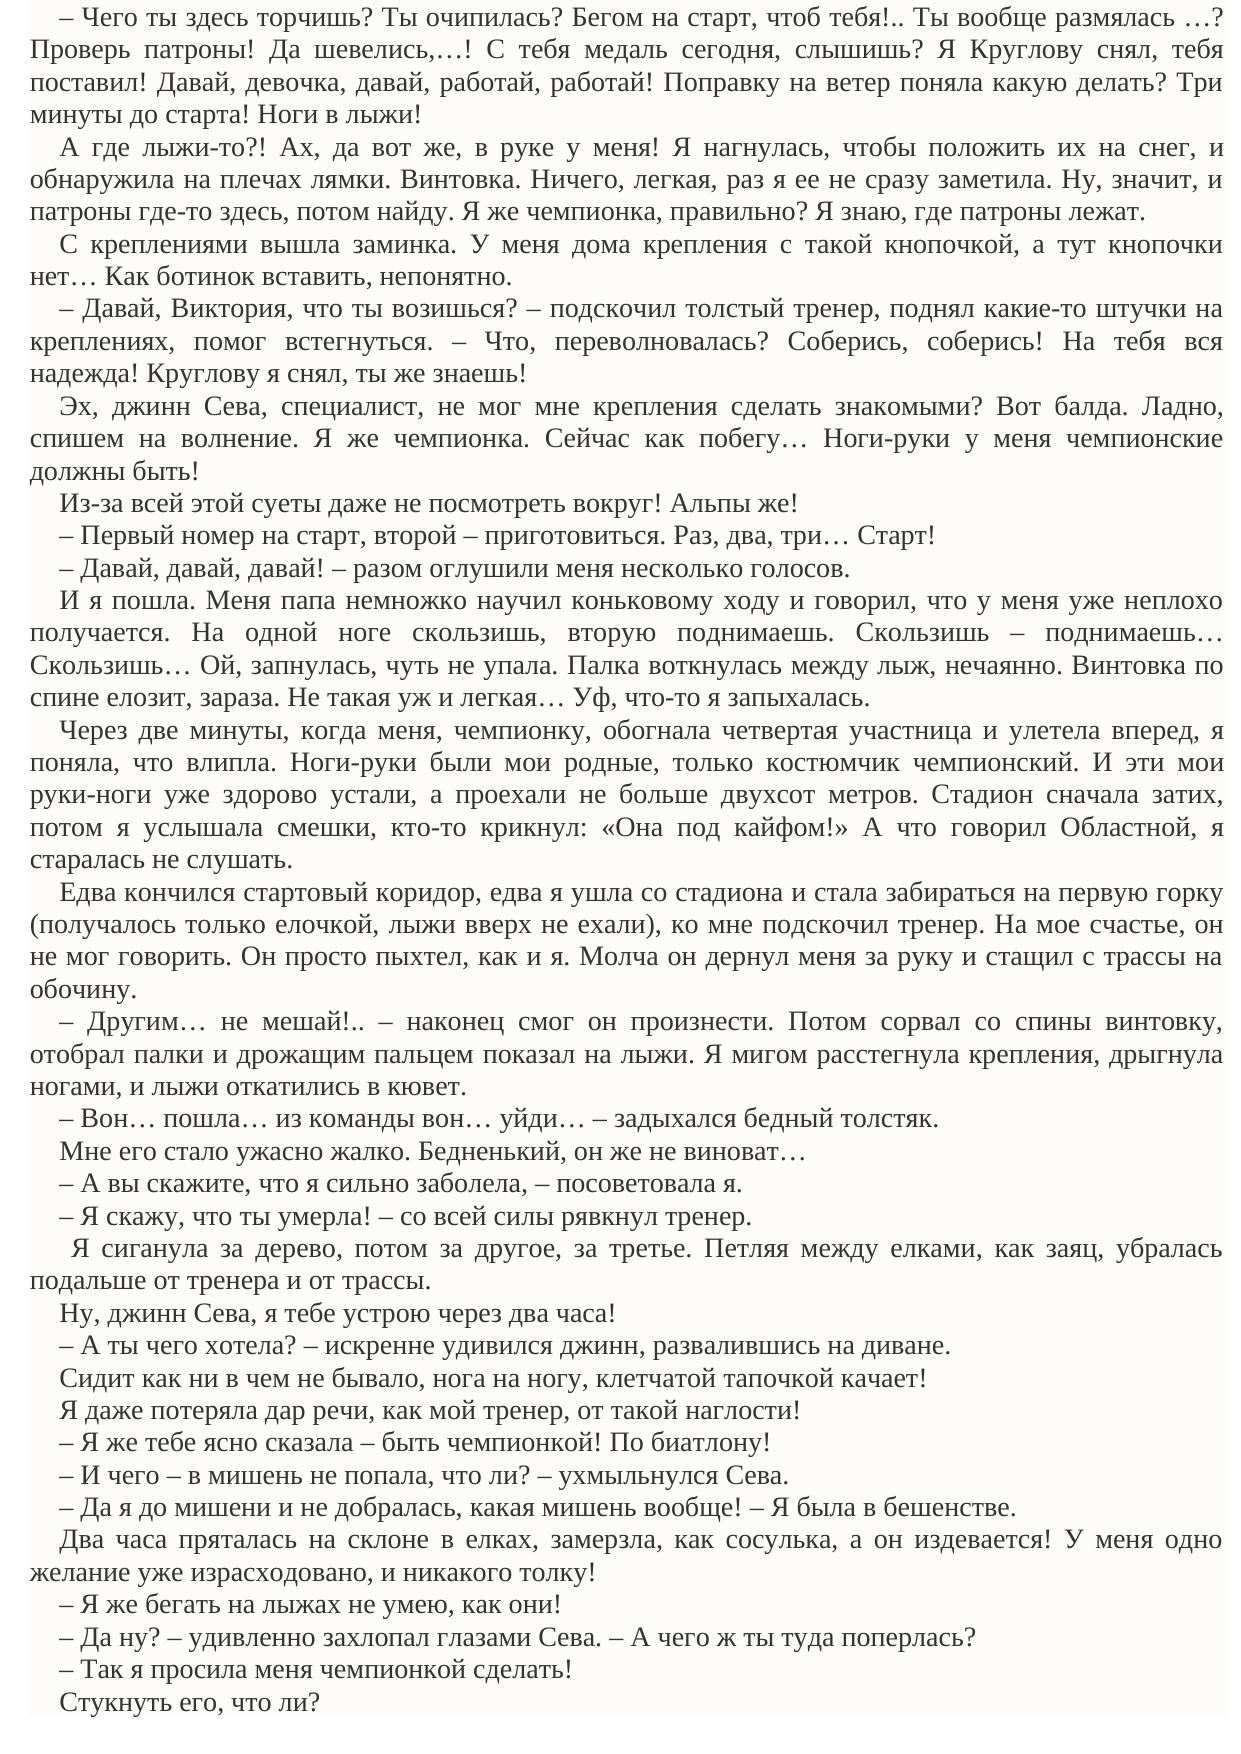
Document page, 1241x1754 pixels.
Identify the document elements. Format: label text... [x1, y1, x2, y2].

text – Я скажу, что ты умерла! – со всей силы рявкнул тренер. [29, 1199, 1226, 1231]
text А где лыжи-то?! Ах, да вот же, в руке у меня! Я нагнулась, чтобы положить их на снег, и обнаружила на плечах лямки. Винтовка. Ничего, легкая, раз я ее не сразу заметила. Ну, значит, и патроны где-то здесь, потом найду. Я же чемпионка, правильно? Я знаю, где патроны лежат. [29, 129, 1226, 227]
text Два часа пряталась на склоне в елках, замерзла, как сосулька, а он издевается! У меня одно желание уже израсходовано, и никакого толку! [29, 1523, 1226, 1587]
text Через две минуты, когда меня, чемпионку, обогнала четвертая участница и улетела вперед, я поняла, что влипла. Ноги-руки были мои родные, только костюмчик чемпионский. И эти мои руки-ноги уже здорово устали, а проехали не больше двухсот метров. Стадион сначала затих, потом я услышала смешки, кто-то крикнул: «Она под кайфом!» А что говорил Областной, я старалась не слушать. [29, 713, 1226, 875]
text – Я же бегать на лыжах не умею, как они! [29, 1587, 1226, 1620]
text – Да я до мишени и не добралась, какая мишень вообще! – Я была в бешенстве. [29, 1490, 1226, 1523]
text – И чего – в мишень не попала, что ли? – ухмыльнулся Сева. [29, 1458, 1226, 1490]
text Эх, джинн Сева, специалист, не мог мне крепления сделать знакомыми? Вот балда. Ладно, спишем на волнение. Я же чемпионка. Сейчас как побегу… Ноги-руки у меня чемпионские должны быть! [29, 389, 1226, 486]
text – Первый номер на старт, второй – приготовиться. Раз, два, три… Старт! [29, 518, 1226, 551]
text – Давай, давай, давай! – разом оглушили меня несколько голосов. [29, 551, 1226, 583]
text С креплениями вышла заминка. У меня дома крепления с такой кнопочкой, а тут кнопочки нет… Как ботинок вставить, непонятно. [29, 227, 1226, 292]
text Из-за всей этой суеты даже не посмотреть вокруг! Альпы же! [29, 486, 1226, 518]
text Ну, джинн Сева, я тебе устрою через два часа! [29, 1296, 1226, 1328]
text Я сиганула за дерево, потом за другое, за третье. Петляя между елками, как заяц, убралась подальше от тренера и от трассы. [29, 1231, 1226, 1296]
text Мне его стало ужасно жалко. Бедненький, он же не виноват… [29, 1134, 1226, 1166]
text – Другим… не мешай!.. – наконец смог он произнести. Потом сорвал со спины винтовку, отобрал палки и дрожащим пальцем показал на лыжи. Я мигом расстегнула крепления, дрыгнула ногами, и лыжи откатились в кювет. [29, 1004, 1226, 1101]
text – А ты чего хотела? – искренне удивился джинн, развалившись на диване. [29, 1328, 1226, 1361]
text – Давай, Виктория, что ты возишься? – подскочил толстый тренер, поднял какие-то штучки на креплениях, помог встегнуться. – Что, переволновалась? Соберись, соберись! На тебя вся надежда! Круглову я снял, ты же знаешь! [29, 292, 1226, 389]
text Едва кончился стартовый коридор, едва я ушла со стадиона и стала забираться на первую горку (получалось только елочкой, лыжи вверх не ехали), ко мне подскочил тренер. На мое счастье, он не мог говорить. Он просто пыхтел, как и я. Молча он дернул меня за руку и стащил с трассы на обочину. [29, 875, 1226, 1004]
text – А вы скажите, что я сильно заболела, – посоветовала я. [29, 1166, 1226, 1199]
text И я пошла. Меня папа немножко научил коньковому ходу и говорил, что у меня уже неплохо получается. На одной ноге скользишь, вторую поднимаешь. Скользишь – поднимаешь… Скользишь… Ой, запнулась, чуть не упала. Палка воткнулась между лыж, нечаянно. Винтовка по спине елозит, зараза. Не такая уж и легкая… Уф, что-то я запыхалась. [29, 583, 1226, 713]
text – Я же тебе ясно сказала – быть чемпионкой! По биатлону! [29, 1425, 1226, 1458]
text – Чего ты здесь торчишь? Ты очипилась? Бегом на старт, чтоб тебя!.. Ты вообще размялась …? Проверь патроны! Да шевелись,…! С тебя медаль сегодня, слышишь? Я Круглову снял, тебя поставил! Давай, девочка, давай, работай, работай! Поправку на ветер поняла какую делать? Три минуты до старта! Ноги в лыжи! [29, 0, 1226, 129]
text Я даже потеряла дар речи, как мой тренер, от такой наглости! [29, 1393, 1226, 1425]
text – Вон… пошла… из команды вон… уйди… – задыхался бедный толстяк. [29, 1101, 1226, 1134]
text Сидит как ни в чем не бывало, нога на ногу, клетчатой тапочкой качает! [29, 1361, 1226, 1393]
text – Так я просила меня чемпионкой сделать! [29, 1652, 1226, 1684]
text Стукнуть его, что ли? [29, 1684, 1226, 1717]
text – Да ну? – удивленно захлопал глазами Сева. – А чего ж ты туда поперлась? [29, 1620, 1226, 1652]
